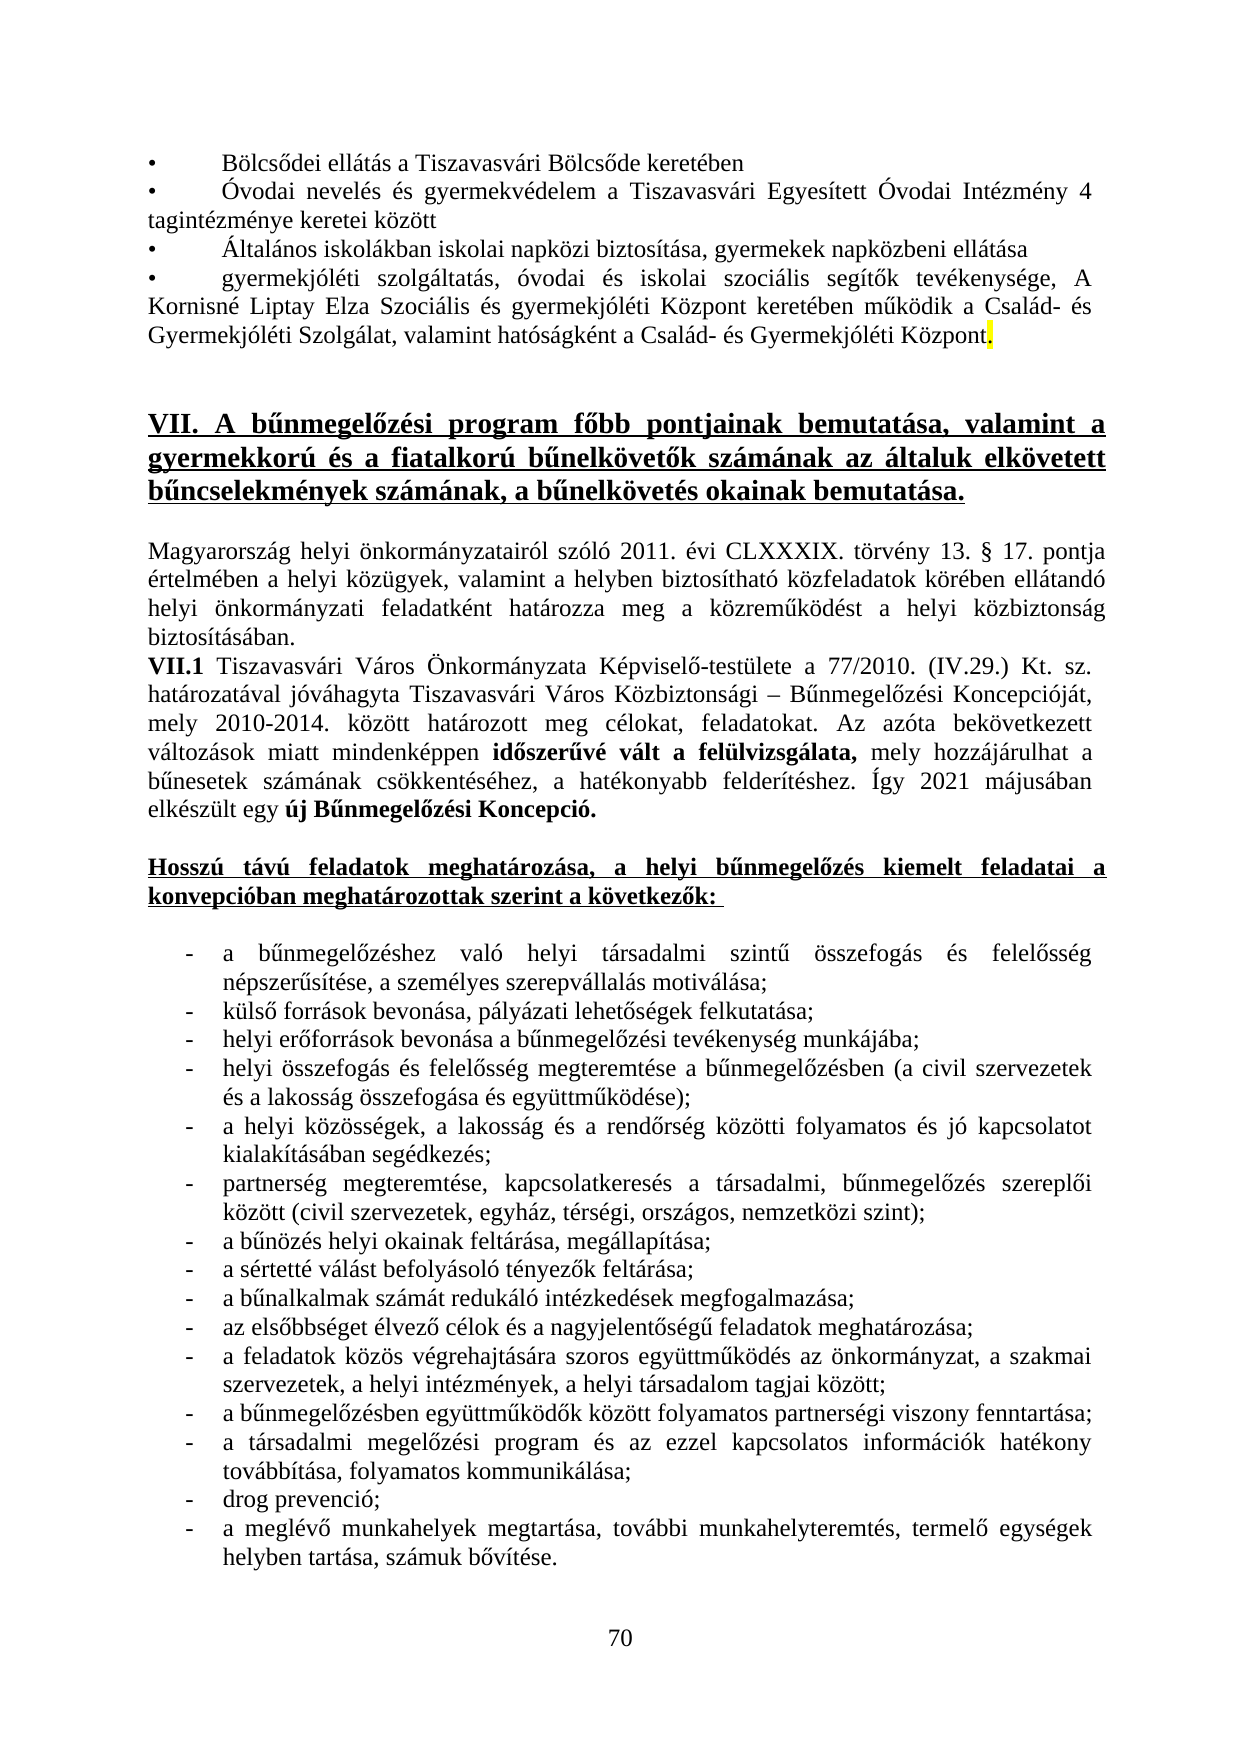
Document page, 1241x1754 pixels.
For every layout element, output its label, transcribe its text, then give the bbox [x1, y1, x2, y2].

list helyi erőforrások bevonása a bűnmegelőzési tevékenység munkájába; [185, 1024, 1093, 1053]
list a meglévő munkahelyek megtartása, további munkahelyteremtés, termelő egységek helyben tartása, számuk bővítése. [185, 1513, 1093, 1571]
list a bűnözés helyi okainak feltárása, megállapítása; [185, 1226, 1093, 1254]
list a feladatok közös végrehajtására szoros együttműködés az önkormányzat, a szakmai szervezetek, a helyi intézmények, a helyi társadalom tagjai között; [185, 1341, 1093, 1398]
list a bűnalkalmak számát redukáló intézkedések megfogalmazása; [185, 1283, 1093, 1312]
text VII. A bűnmegelőzési program főbb pontjainak bemutatása, valamint a gyermekkorú és a fiatalkorú bűnelkövetők számának az általuk elkövetett bűncselekmények számának, a bűnelkövetés okainak bemutatása. [148, 406, 1106, 435]
list az elsőbbséget élvező célok és a nagyjelentőségű feladatok meghatározása; [185, 1312, 1093, 1341]
text • Általános iskolákban iskolai napközi biztosítása, gyermekek napközbeni ellátása [148, 234, 1093, 263]
list partnerség megteremtése, kapcsolatkeresés a társadalmi, bűnmegelőzés szereplői között (civil szervezetek, egyház, térségi, országos, nemzetközi szint); [185, 1168, 1093, 1226]
text • Bölcsődei ellátás a Tiszavasvári Bölcsőde keretében [148, 148, 1093, 176]
list a társadalmi megelőzési program és az ezzel kapcsolatos információk hatékony továbbítása, folyamatos kommunikálása; [185, 1427, 1093, 1484]
list a sértetté válást befolyásoló tényezők feltárása; [185, 1254, 1093, 1283]
text • Óvodai nevelés és gyermekvédelem a Tiszavasvári Egyesített Óvodai Intézmény 4 tagintézménye keretei között [148, 176, 1093, 234]
list helyi összefogás és felelősség megteremtése a bűnmegelőzésben (a civil szervezetek és a lakosság összefogása és együttműködése); [185, 1053, 1093, 1111]
list drog prevenció; [185, 1484, 1093, 1513]
text Hosszú távú feladatok meghatározása, a helyi bűnmegelőzés kiemelt feladatai a konvepcióban meghatározottak szerint a következők: [148, 878, 1106, 909]
text VII. A bűnmegelőzési program főbb pontjainak bemutatása, valamint a gyermekkorú és a fiatalkorú bűnelkövetők számának az általuk elkövetett bűncselekmények számának, a bűnelkövetés okainak bemutatása. [148, 471, 1106, 507]
text Hosszú távú feladatok meghatározása, a helyi bűnmegelőzés kiemelt feladatai a konvepcióban meghatározottak szerint a következők: [148, 852, 1106, 877]
text VII. A bűnmegelőzési program főbb pontjainak bemutatása, valamint a gyermekkorú és a fiatalkorú bűnelkövetők számának az általuk elkövetett bűncselekmények számának, a bűnelkövetés okainak bemutatása. [148, 437, 1106, 469]
list a helyi közösségek, a lakosság és a rendőrség közötti folyamatos és jó kapcsolatot kialakításában segédkezés; [185, 1111, 1093, 1168]
text • gyermekjóléti szolgáltatás, óvodai és iskolai szociális segítők tevékenysége, A Kornisné Liptay Elza Szociális és gyermekjóléti Központ keretében működik a Család- és Gyermekjóléti Szolgálat, valamint hatóságként a Család- és Gyermekjóléti Központ. [148, 263, 1093, 349]
list külső források bevonása, pályázati lehetőségek felkutatása; [185, 996, 1093, 1024]
list a bűnmegelőzésben együttműködők között folyamatos partnerségi viszony fenntartása; [185, 1398, 1093, 1427]
text VII.1 Tiszavasvári Város Önkormányzata Képviselő-testülete a 77/2010. (IV.29.) Kt. sz. határozatával jóváhagyta Tiszavasvári Város Közbiztonsági – Bűnmegelőzési Koncepcióját, mely 2010-2014. között határozott meg célokat, feladatokat. Az azóta bekövetkezett változások miatt mindenképpen időszerűvé vált a felülvizsgálata, mely hozzájárulhat a bűnesetek számának csökkentéséhez, a hatékonyabb felderítéshez. Így 2021 májusában elkészült egy új Bűnmegelőzési Koncepció. [148, 651, 1093, 823]
list a bűnmegelőzéshez való helyi társadalmi szintű összefogás és felelősség népszerűsítése, a személyes szerepvállalás motiválása; [185, 938, 1093, 996]
text Magyarország helyi önkormányzatairól szóló 2011. évi CLXXXIX. törvény 13. § 17. pontja értelmében a helyi közügyek, valamint a helyben biztosítható közfeladatok körében ellátandó helyi önkormányzati feladatként határozza meg a közreműködést a helyi közbiztonság biztosításában. [148, 536, 1106, 651]
